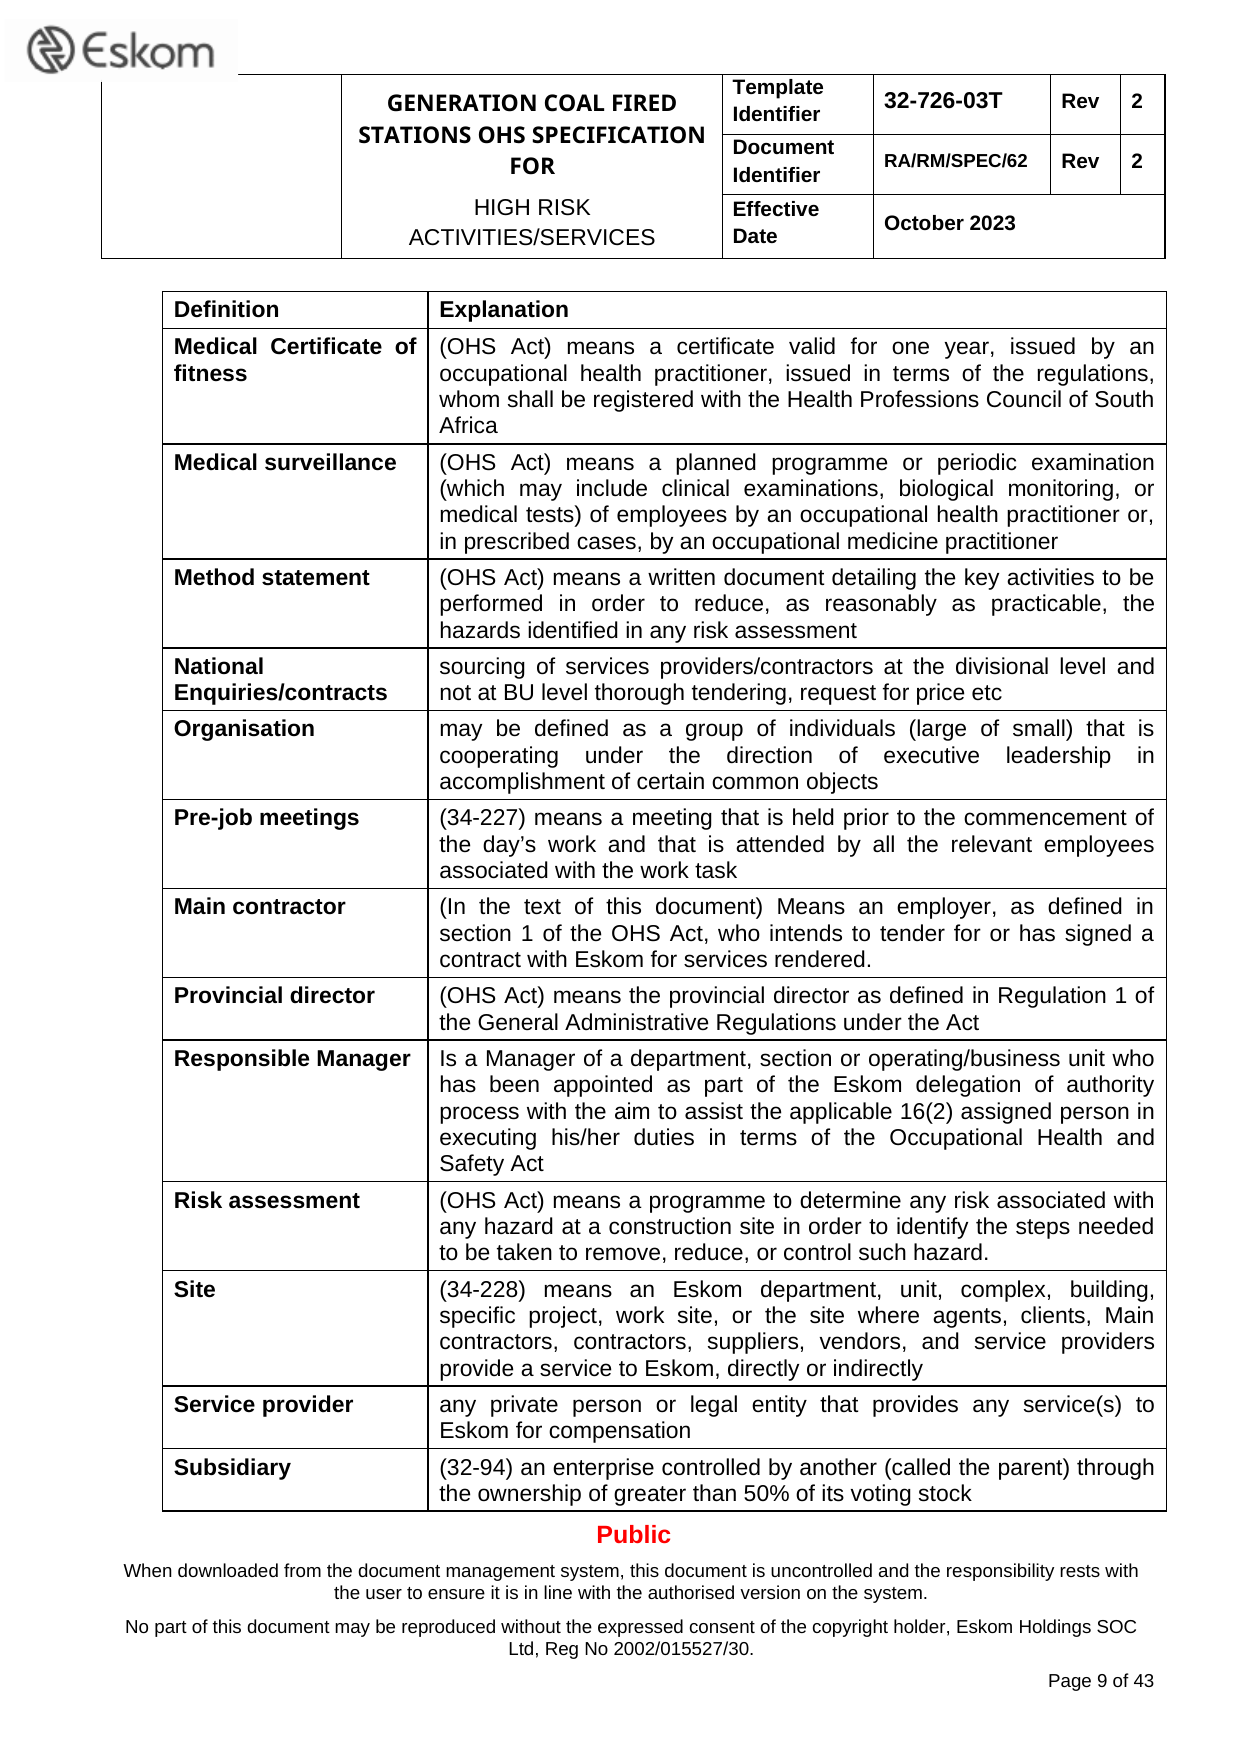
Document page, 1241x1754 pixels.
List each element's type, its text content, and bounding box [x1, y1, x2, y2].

table_cell Medical Certificate of fitness [163, 329, 427, 443]
table_cell (OHS Act) means the provincial director as defined in Regulation 1 of the General Administrative Regulations under the Act [429, 978, 1166, 1039]
table_header Explanation [429, 292, 1166, 327]
table_cell National Enquiries/contracts [163, 649, 427, 710]
table_cell Site [163, 1271, 427, 1385]
table_cell Service provider [163, 1387, 427, 1448]
table_cell (34-227) means a meeting that is held prior to the commencement of the day’s work and that is attended by all the relevant employees associated with the work task [429, 800, 1166, 888]
table_cell (32-94) an enterprise controlled by another (called the parent) through the ownership of greater than 50% of its voting stock [429, 1449, 1166, 1510]
table_cell Responsible Manager [163, 1041, 427, 1181]
table_cell (OHS Act) means a written document detailing the key activities to be performed in order to reduce, as reasonably as practicable, the hazards identified in any risk assessment [429, 560, 1166, 647]
table_cell any private person or legal entity that provides any service(s) to Eskom for compensation [429, 1387, 1166, 1448]
table_cell sourcing of services providers/contractors at the divisional level and not at BU level thorough tendering, request for price etc [429, 649, 1166, 710]
table_cell (OHS Act) means a programme to determine any risk associated with any hazard at a construction site in order to identify the steps needed to be taken to remove, reduce, or control such hazard. [429, 1182, 1166, 1270]
table_cell (OHS Act) means a certificate valid for one year, issued by an occupational health practitioner, issued in terms of the regulations, whom shall be registered with the Health Professions Council of South Africa [429, 329, 1166, 443]
table_cell Subsidiary [163, 1449, 427, 1510]
table_cell Medical surveillance [163, 445, 427, 558]
table_cell Pre-job meetings [163, 800, 427, 888]
table_cell Method statement [163, 560, 427, 647]
table_cell Main contractor [163, 889, 427, 977]
table_cell Organisation [163, 711, 427, 799]
table_cell (OHS Act) means a planned programme or periodic examination (which may include clinical examinations, biological monitoring, or medical tests) of employees by an occupational health practitioner or, in prescribed cases, by an occupational medicine practitioner [429, 445, 1166, 558]
table_cell (In the text of this document) Means an employer, as defined in section 1 of the OHS Act, who intends to tender for or has signed a contract with Eskom for services rendered. [429, 889, 1166, 977]
table_cell Is a Manager of a department, section or operating/business unit who has been appointed as part of the Eskom delegation of authority process with the aim to assist the applicable 16(2) assigned person in executing his/her duties in terms of the Occupational Health and Safety Act [429, 1041, 1166, 1181]
table_cell may be defined as a group of individuals (large of small) that is cooperating under the direction of executive leadership in accomplishment of certain common objects [429, 711, 1166, 799]
table_header Definition [163, 292, 427, 327]
table_cell Provincial director [163, 978, 427, 1039]
table_cell Risk assessment [163, 1182, 427, 1270]
table_cell (34-228) means an Eskom department, unit, complex, building, specific project, work site, or the site where agents, clients, Main contractors, contractors, suppliers, vendors, and service providers provide a service to Eskom, directly or indirectly [429, 1271, 1166, 1385]
